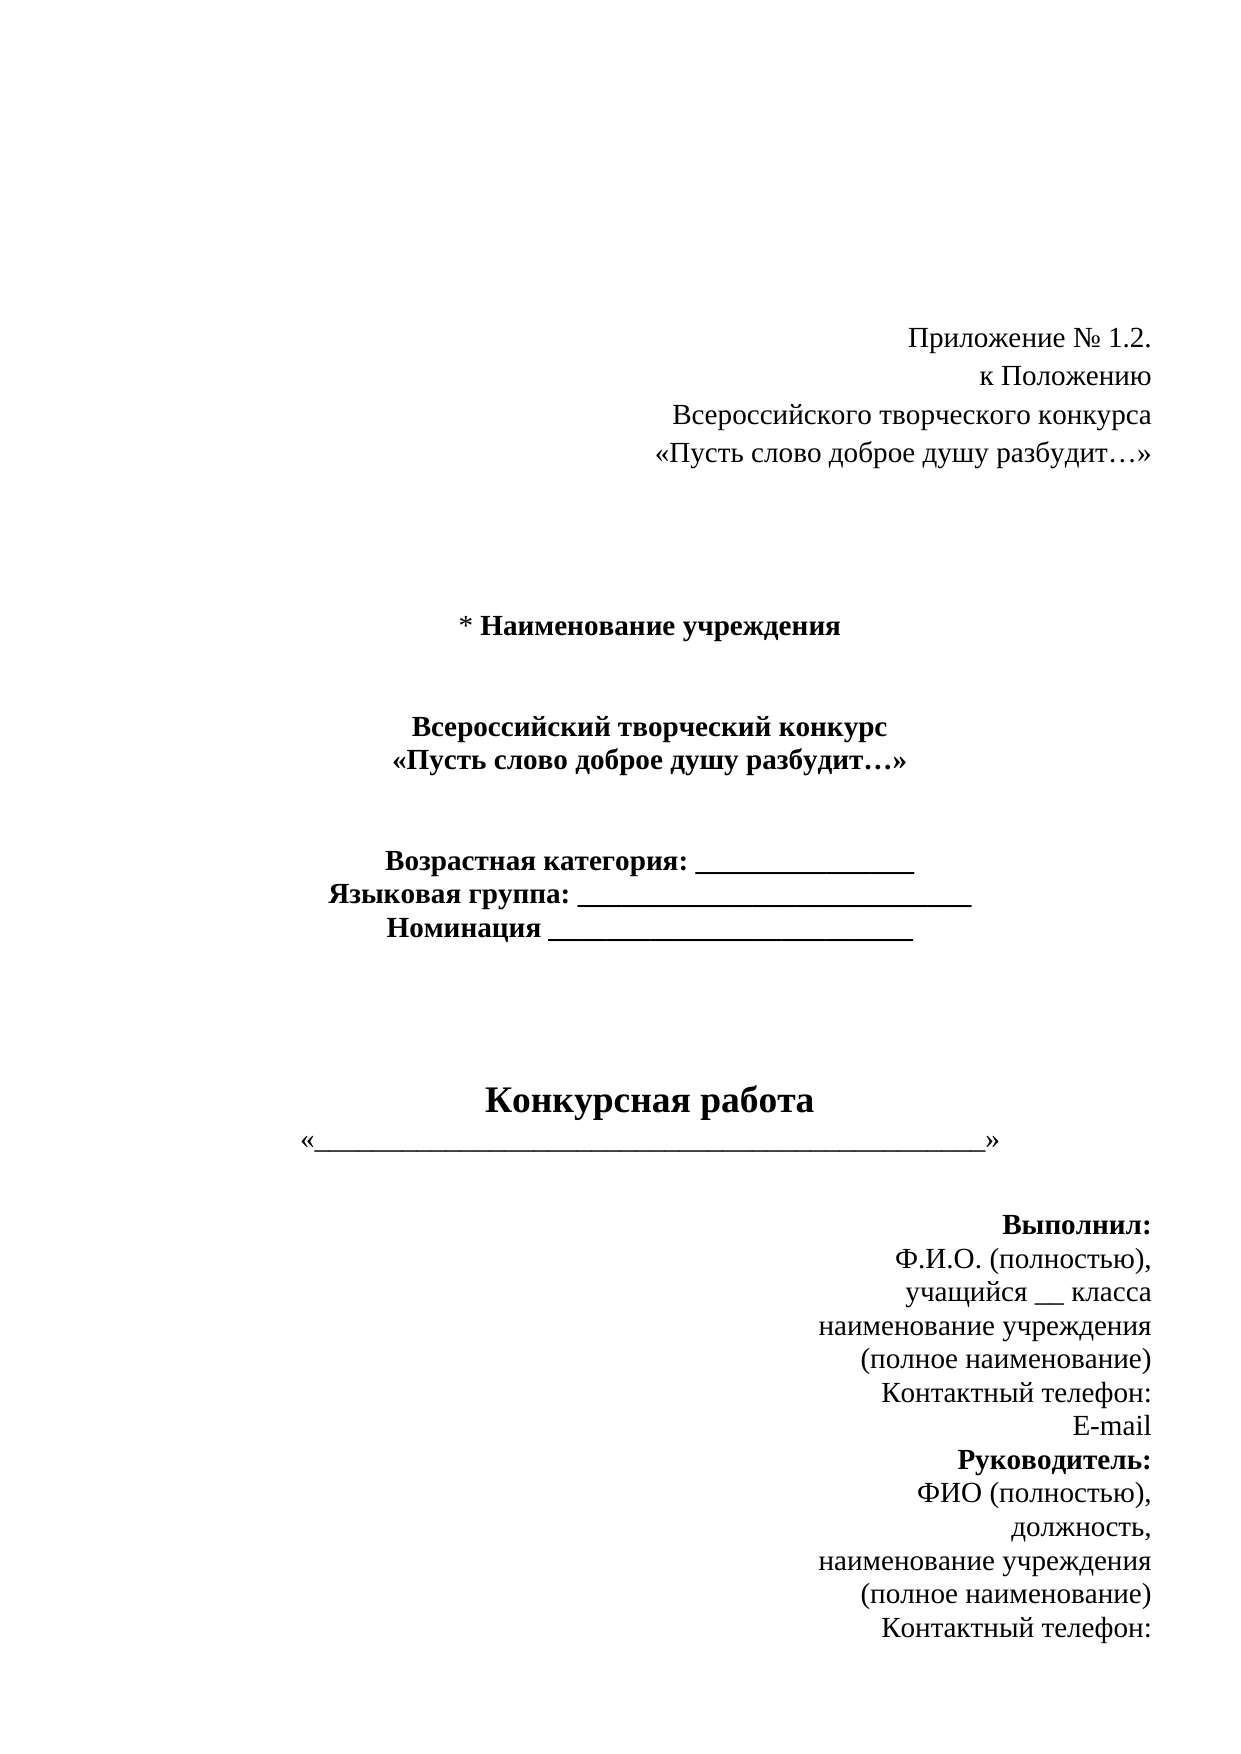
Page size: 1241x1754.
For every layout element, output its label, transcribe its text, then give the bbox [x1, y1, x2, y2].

text наименование учреждения [148, 1308, 1152, 1341]
text учащийся __ класса [148, 1274, 1152, 1308]
text Всероссийский творческий конкурс [148, 709, 1152, 742]
text Контактный телефон: [148, 1610, 1152, 1643]
text * Наименование учреждения [148, 608, 1152, 642]
text E-mail [148, 1408, 1152, 1442]
text Всероссийского творческого конкурса [148, 397, 1152, 431]
text к Положению [148, 358, 1152, 392]
text «Пусть слово доброе душу разбудит…» [148, 742, 1152, 776]
text (полное наименование) [148, 1341, 1152, 1375]
text «______________________________________________» [148, 1121, 1152, 1154]
text Возрастная категория: _______________ [148, 843, 1152, 877]
text (полное наименование) [148, 1576, 1152, 1610]
text «Пусть слово доброе душу разбудит…» [148, 436, 1152, 469]
text Ф.И.О. (полностью), [148, 1241, 1152, 1274]
text Языковая группа: ___________________________ [148, 877, 1152, 910]
text ФИО (полностью), [148, 1476, 1152, 1509]
text Руководитель: [148, 1442, 1152, 1476]
text наименование учреждения [148, 1543, 1152, 1576]
text Выполнил: [148, 1207, 1152, 1241]
text Приложение № 1.2. [148, 320, 1152, 353]
text Номинация _________________________ [148, 910, 1152, 944]
text Контактный телефон: [148, 1375, 1152, 1408]
text Конкурсная работа [148, 1078, 1152, 1121]
text должность, [148, 1509, 1152, 1543]
